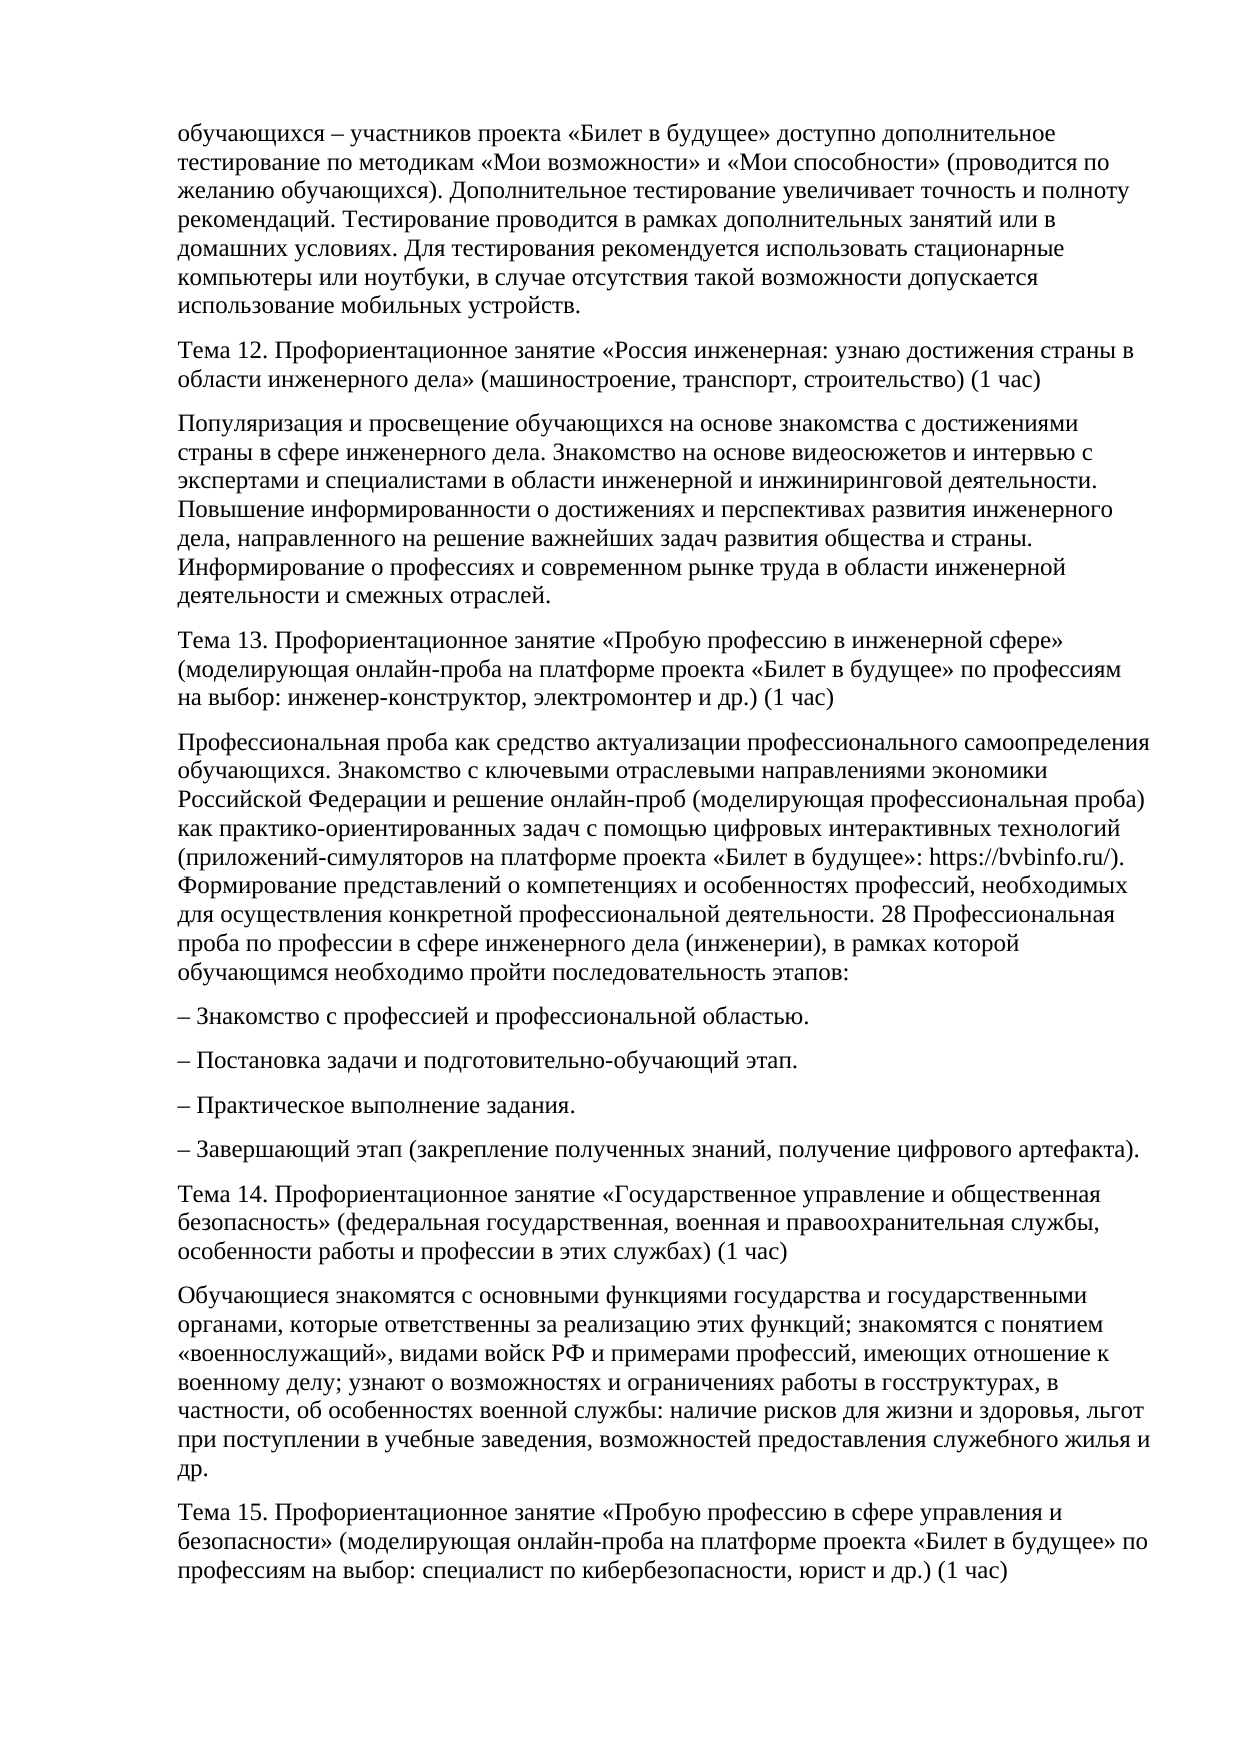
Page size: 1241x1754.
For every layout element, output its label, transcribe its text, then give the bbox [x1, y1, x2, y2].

text Тема 15. Профориентационное занятие «Пробую профессию в сфере управления и безопасности» (моделирующая онлайн-проба на платформе проекта «Билет в будущее» по профессиям на выбор: специалист по кибербезопасности, юрист и др.) (1 час) [177, 1497, 1152, 1584]
text Популяризация и просвещение обучающихся на основе знакомства с достижениями страны в сфере инженерного дела. Знакомство на основе видеосюжетов и интервью с экспертами и специалистами в области инженерной и инжиниринговой деятельности. Повышение информированности о достижениях и перспективах развития инженерного дела, направленного на решение важнейших задач развития общества и страны. Информирование о профессиях и современном рынке труда в области инженерной деятельности и смежных отраслей. [177, 408, 1152, 609]
text Обучающиеся знакомятся с основными функциями государства и государственными органами, которые ответственны за реализацию этих функций; знакомятся с понятием «военнослужащий», видами войск РФ и примерами профессий, имеющих отношение к военному делу; узнают о возможностях и ограничениях работы в госструктурах, в частности, об особенностях военной службы: наличие рисков для жизни и здоровья, льгот при поступлении в учебные заведения, возможностей предоставления служебного жилья и др. [177, 1281, 1152, 1482]
text ‒ Знакомство с профессией и профессиональной областью. [177, 1001, 1152, 1030]
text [177, 118, 1152, 319]
text ‒ Постановка задачи и подготовительно-обучающий этап. [177, 1046, 1152, 1074]
text Тема 12. Профориентационное занятие «Россия инженерная: узнаю достижения страны в области инженерного дела» (машиностроение, транспорт, строительство) (1 час) [177, 335, 1152, 392]
text ‒ Практическое выполнение задания. [177, 1090, 1152, 1119]
text Профессиональная проба как средство актуализации профессионального самоопределения обучающихся. Знакомство с ключевыми отраслевыми направлениями экономики Российской Федерации и решение онлайн-проб (моделирующая профессиональная проба) как практико-ориентированных задач с помощью цифровых интерактивных технологий (приложений-симуляторов на платформе проекта «Билет в будущее»: https://bvbinfo.ru/). Формирование представлений о компетенциях и особенностях профессий, необходимых для осуществления конкретной профессиональной деятельности. 28 Профессиональная проба по профессии в сфере инженерного дела (инженерии), в рамках которой обучающимся необходимо пройти последовательность этапов: [177, 727, 1152, 986]
text ‒ Завершающий этап (закрепление полученных знаний, получение цифрового артефакта). [177, 1134, 1152, 1163]
text Тема 14. Профориентационное занятие «Государственное управление и общественная безопасность» (федеральная государственная, военная и правоохранительная службы, особенности работы и профессии в этих службах) (1 час) [177, 1179, 1152, 1265]
text Тема 13. Профориентационное занятие «Пробую профессию в инженерной сфере» (моделирующая онлайн-проба на платформе проекта «Билет в будущее» по профессиям на выбор: инженер-конструктор, электромонтер и др.) (1 час) [177, 625, 1152, 711]
